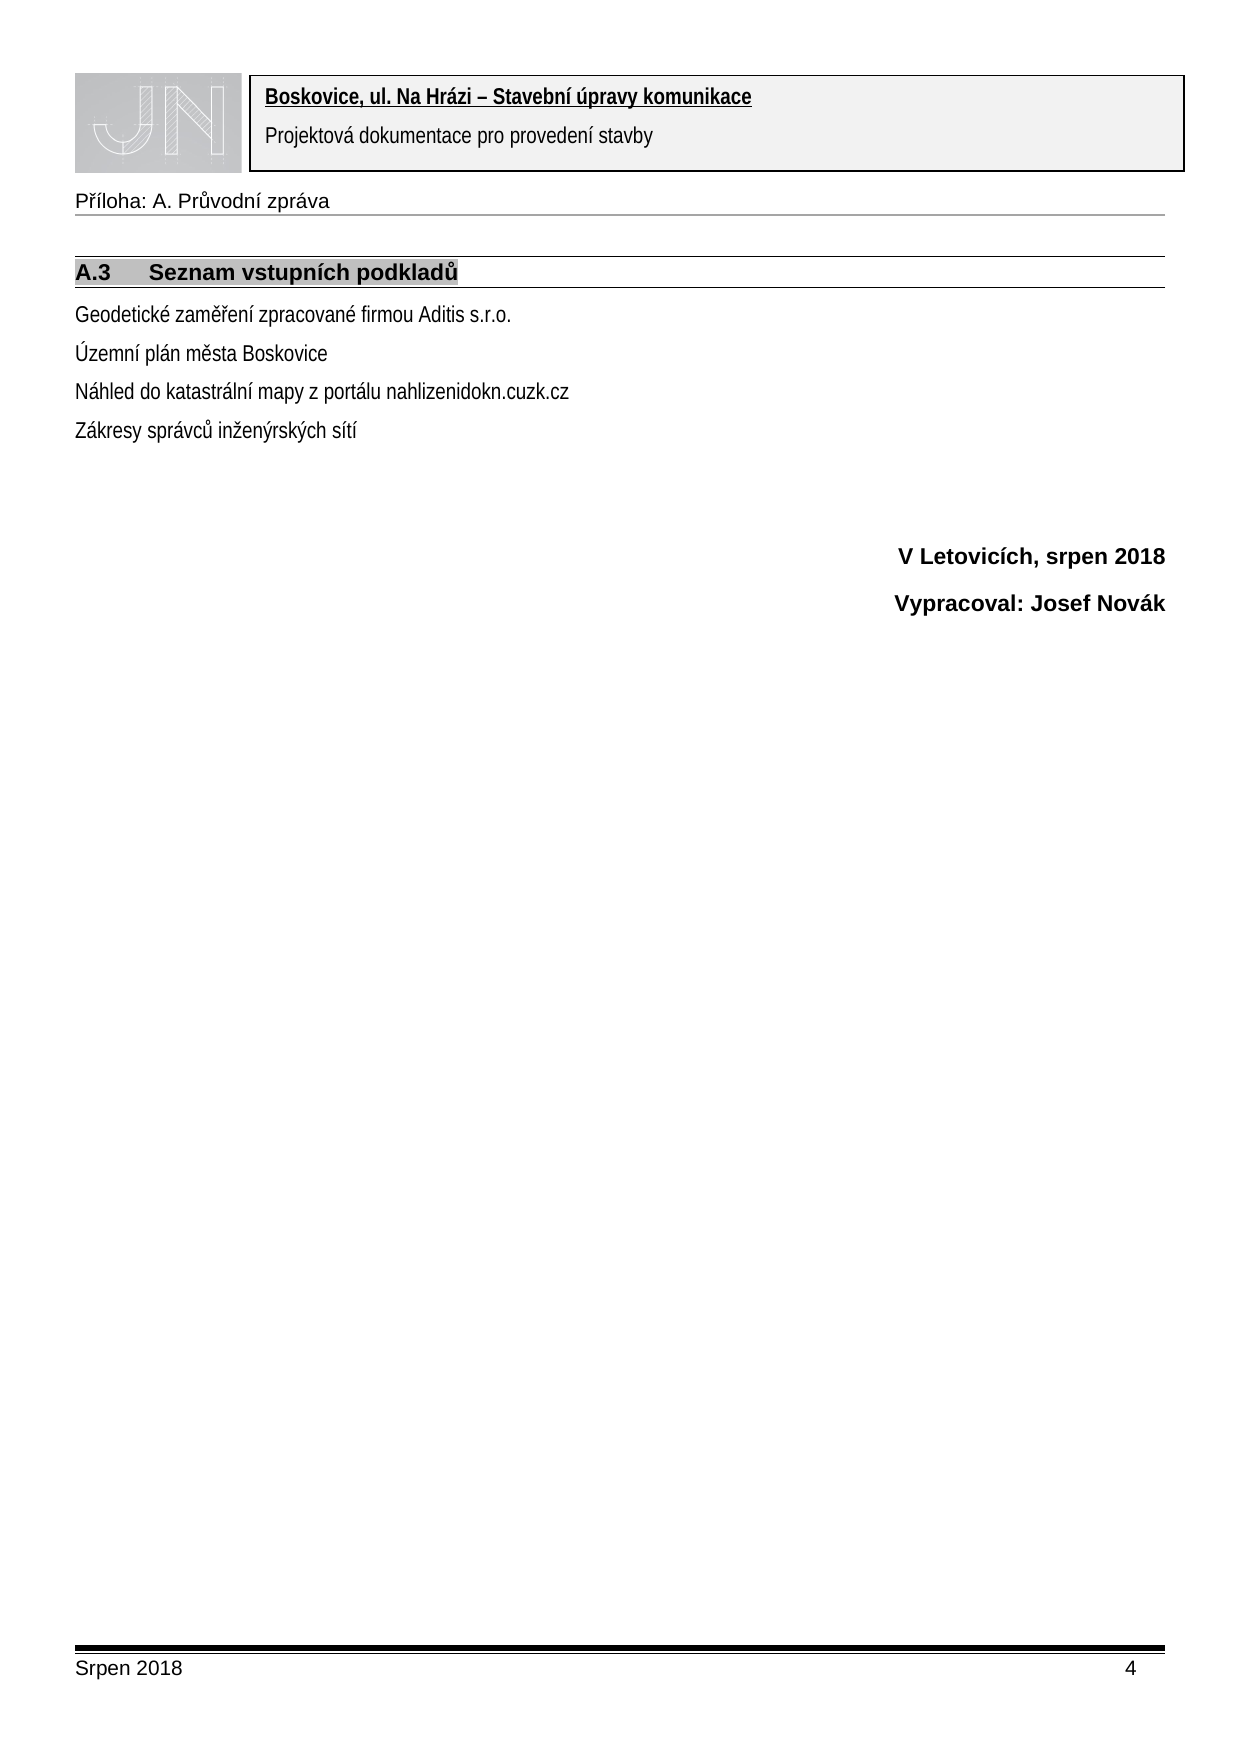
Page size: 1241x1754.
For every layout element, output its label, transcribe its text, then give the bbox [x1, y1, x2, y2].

text Územní plán města Boskovice [75, 339, 1165, 366]
subtitle Vypracoval: Josef Novák [193, 590, 1165, 617]
text Geodetické zaměření zpracované firmou Aditis s.r.o. [75, 301, 1165, 327]
text Náhled do katastrální mapy z portálu nahlizenidokn.cuzk.cz [75, 378, 1165, 405]
subtitle V Letovicích, srpen 2018 [193, 543, 1165, 569]
picture [75, 73, 242, 173]
subtitle Seznam vstupních podkladů [75, 257, 1165, 287]
text Zákresy správců inženýrských sítí [75, 417, 1165, 443]
